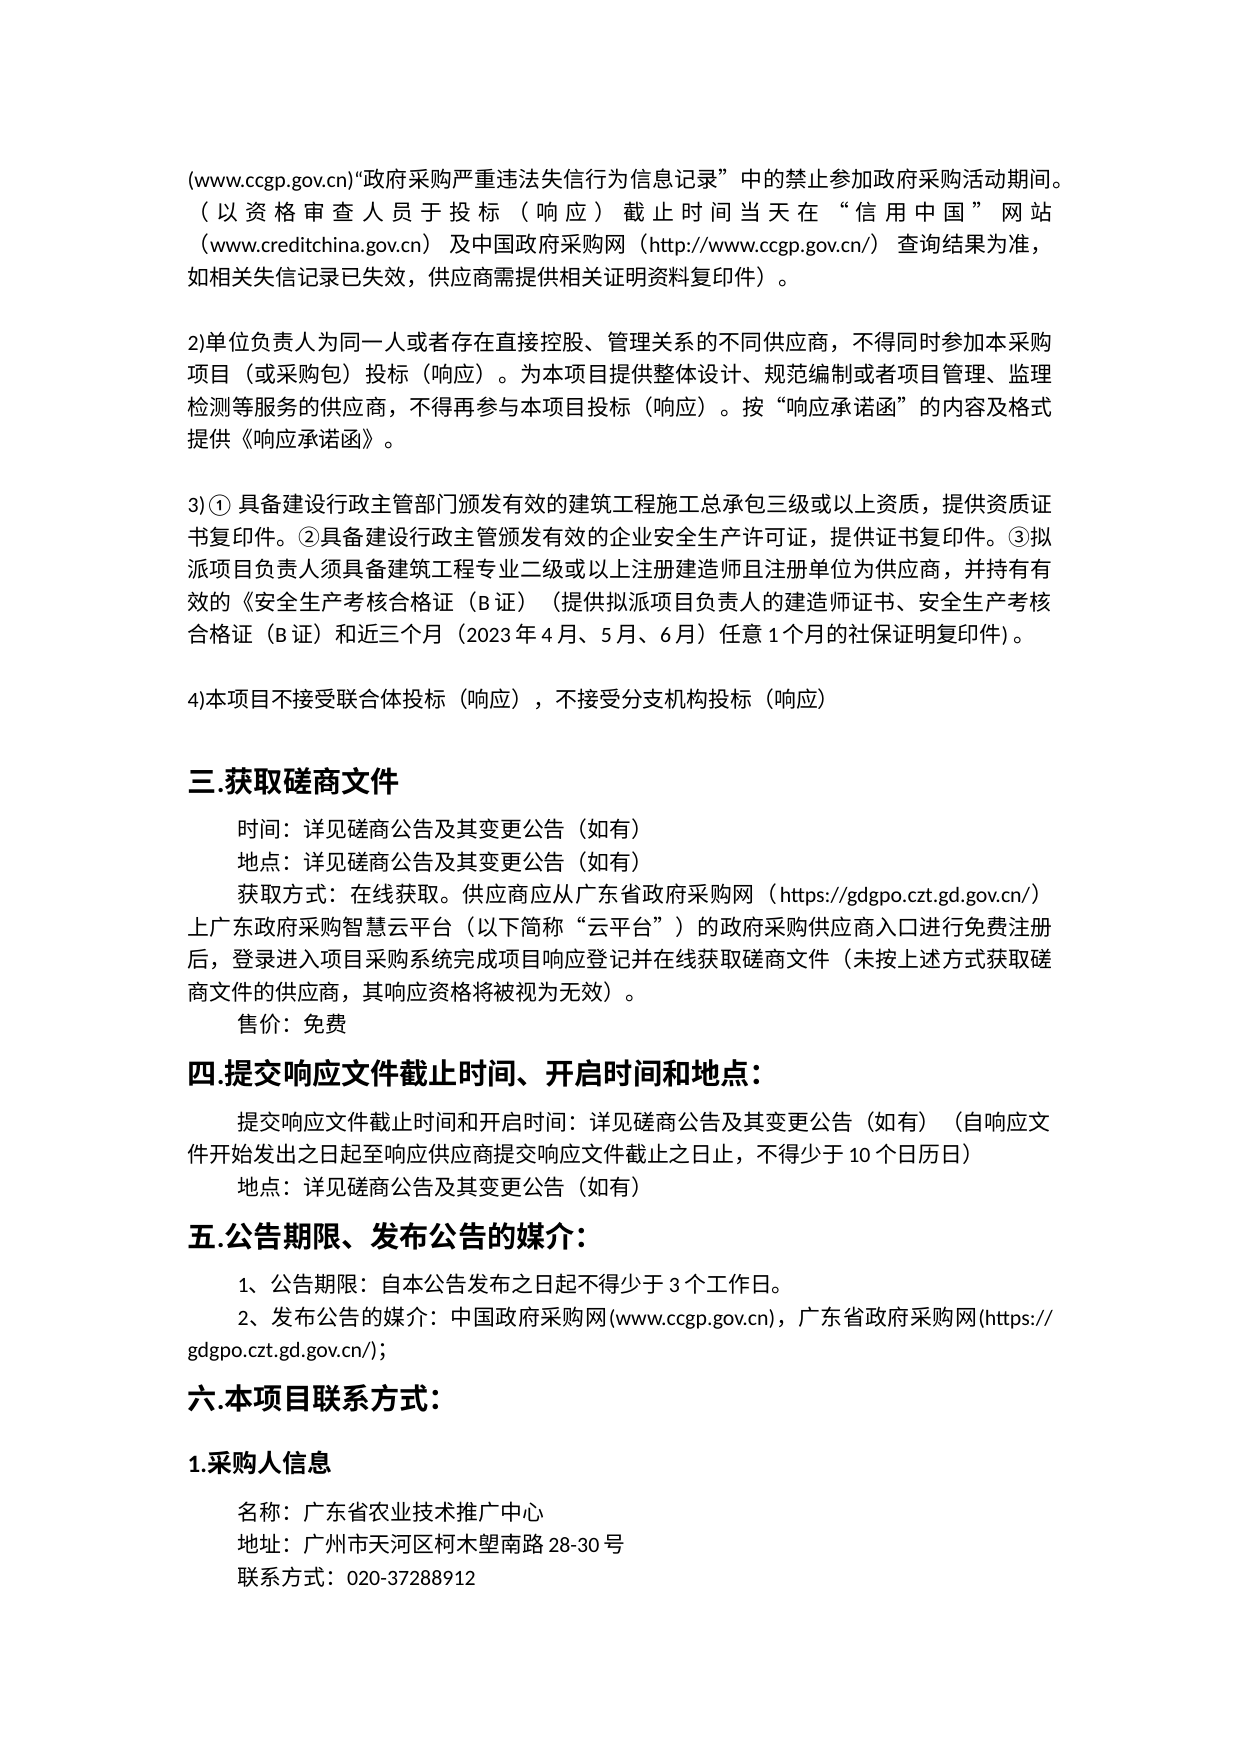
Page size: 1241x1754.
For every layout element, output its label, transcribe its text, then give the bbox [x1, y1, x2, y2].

text 4)本项目不接受联合体投标（响应），不接受分支机构投标（响应） [187, 682, 1053, 714]
text 名称：广东省农业技术推广中心 [187, 1494, 1053, 1527]
text 六.本项目联系方式： [187, 1364, 1053, 1429]
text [187, 162, 1053, 292]
text 1.采购人信息 [187, 1429, 1053, 1494]
text 联系方式：020-37288912 [187, 1559, 1053, 1592]
text 地点：详见磋商公告及其变更公告（如有） [187, 844, 1053, 877]
text 售价：免费 [187, 1007, 1053, 1039]
text 四.提交响应文件截止时间、开启时间和地点： [187, 1039, 1053, 1104]
text 时间：详见磋商公告及其变更公告（如有） [187, 812, 1053, 844]
text 2)单位负责人为同一人或者存在直接控股、管理关系的不同供应商，不得同时参加本采购项目（或采购包）投标（响应）。为本项目提供整体设计、规范编制或者项目管理、监理、检测等服务的供应商，不得再参与本项目投标（响应）。按“响应承诺函”的内容及格式提供《响应承诺函》。 [187, 324, 1053, 454]
text 获取方式：在线获取。供应商应从广东省政府采购网（https://gdgpo.czt.gd.gov.cn/）上广东政府采购智慧云平台（以下简称“云平台”）的政府采购供应商入口进行免费注册后，登录进入项目采购系统完成项目响应登记并在线获取磋商文件（未按上述方式获取磋商文件的供应商，其响应资格将被视为无效）。 [187, 877, 1053, 1007]
text 五.公告期限、发布公告的媒介： [187, 1202, 1053, 1267]
text 1、公告期限：自本公告发布之日起不得少于3个工作日。 [187, 1267, 1053, 1299]
text 3)①具备建设行政主管部门颁发有效的建筑工程施工总承包三级或以上资质，提供资质证书复印件。②具备建设行政主管颁发有效的企业安全生产许可证，提供证书复印件。③拟派项目负责人须具备建筑工程专业二级或以上注册建造师且注册单位为供应商，并持有有效的《安全生产考核合格证（B证）（提供拟派项目负责人的建造师证书、安全生产考核合格证（B证）和近三个月（2023年4月、5月、6月）任意1个月的社保证明复印件) 。 [187, 487, 1053, 649]
text 地址：广州市天河区柯木塱南路28-30号 [187, 1527, 1053, 1559]
text 三.获取磋商文件 [187, 747, 1053, 812]
text 2、发布公告的媒介：中国政府采购网(www.ccgp.gov.cn)，广东省政府采购网(https://gdgpo.czt.gd.gov.cn/)； [187, 1299, 1053, 1364]
text 提交响应文件截止时间和开启时间：详见磋商公告及其变更公告（如有）（自响应文件开始发出之日起至响应供应商提交响应文件截止之日止，不得少于10个日历日） [187, 1104, 1053, 1169]
text 地点：详见磋商公告及其变更公告（如有） [187, 1169, 1053, 1202]
